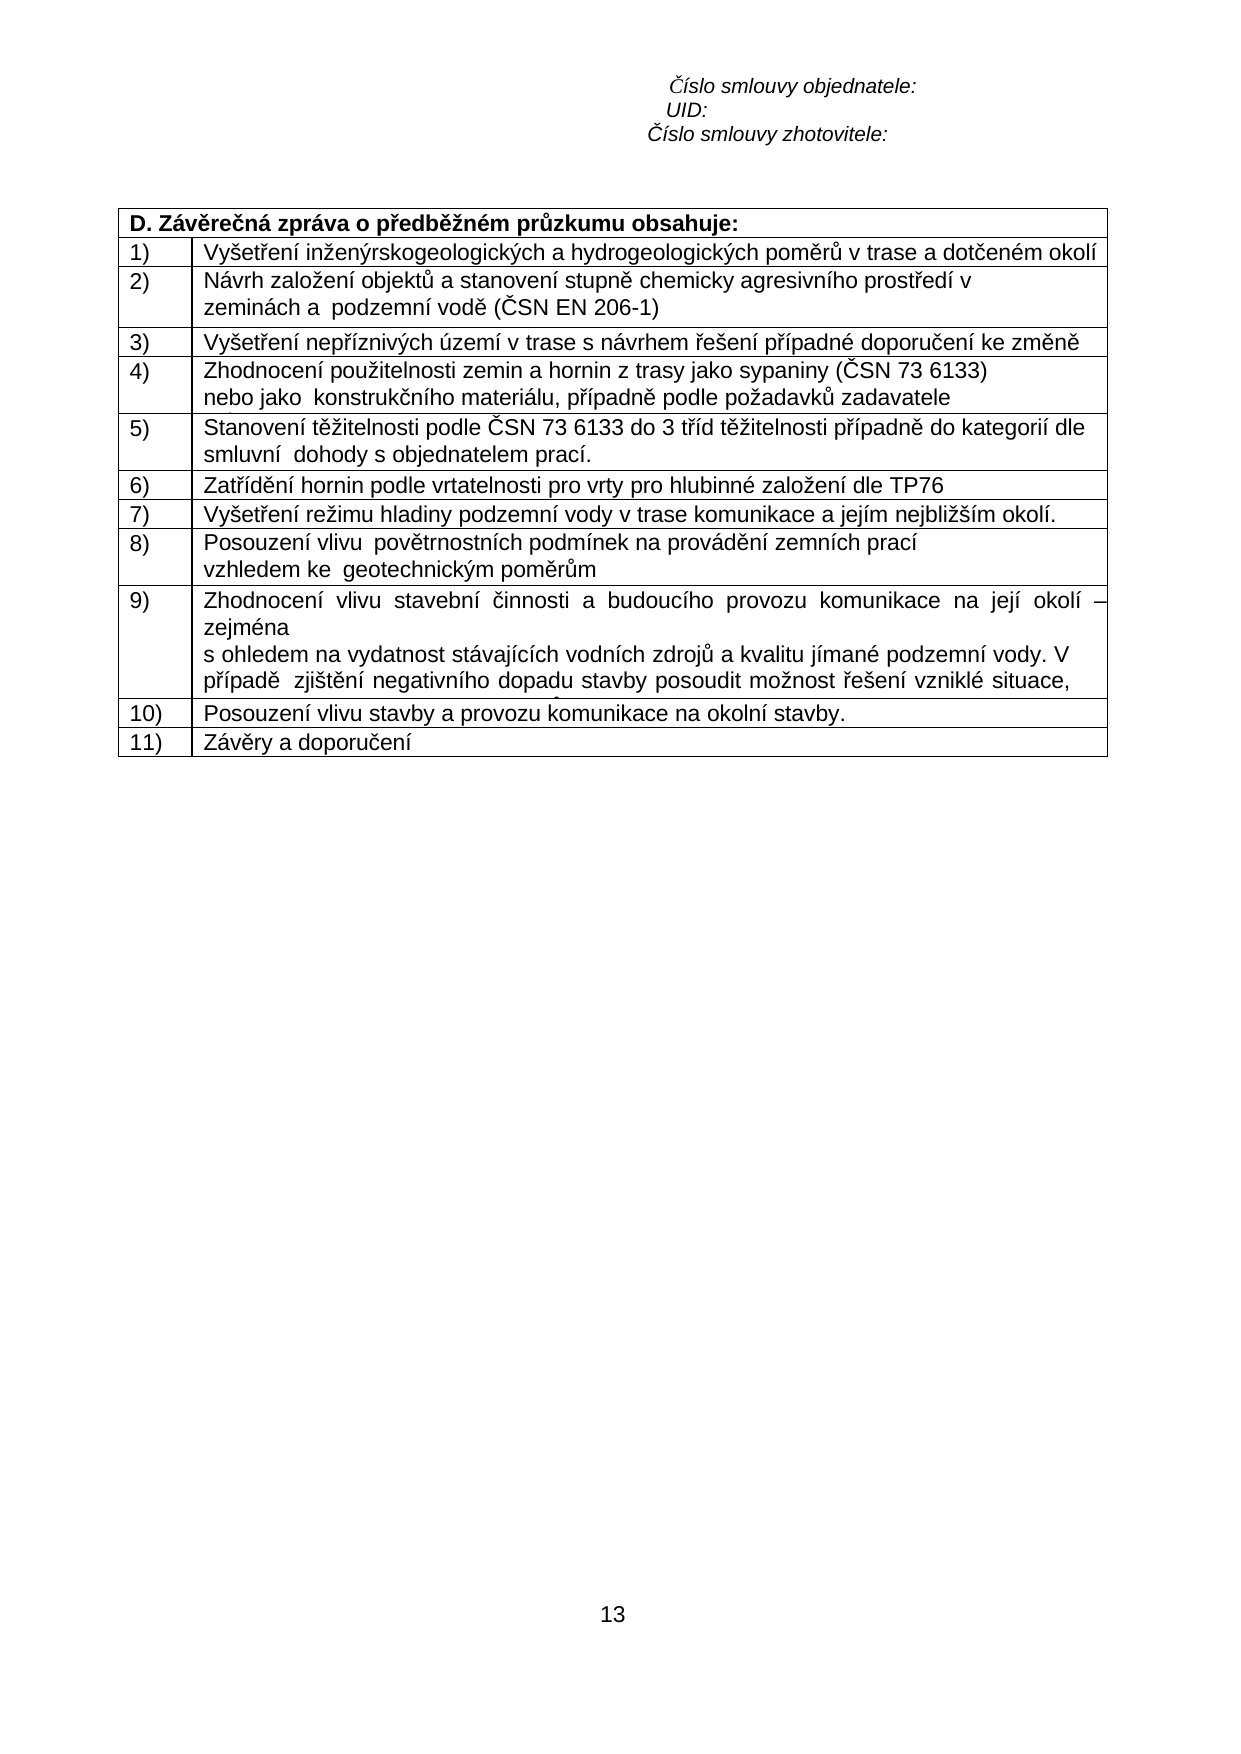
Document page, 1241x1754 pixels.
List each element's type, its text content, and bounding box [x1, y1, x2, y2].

table_cell Vyšetření nepříznivých území v trase s návrhem řešení případné doporučení ke změně trasy [193, 328, 1107, 356]
table_cell 9) [119, 586, 191, 698]
table_cell 11) [119, 728, 191, 756]
table_header D. Závěrečná zpráva o předběžném průzkumu obsahuje: [119, 209, 1107, 237]
table_cell Zatřídění hornin podle vrtatelnosti pro vrty pro hlubinné založení dle TP76 [193, 471, 1107, 499]
table_cell Posouzení vlivu stavby a provozu komunikace na okolní stavby. [193, 699, 1107, 727]
table_cell 8) [119, 529, 191, 585]
table_cell 1) [119, 238, 191, 266]
table_cell Zhodnocení vlivu stavební činnosti a budoucího provozu komunikace na její okolí – zejména s ohledem na vydatnost stávajících vodních zdrojů a kvalitu jímané podzemní vody. V případě zjištění negativního dopadu stavby posoudit možnost řešení vzniklé situace, případně zřízení náhradních zdrojů. [193, 586, 1107, 698]
table_cell Stanovení těžitelnosti podle ČSN 73 6133 do 3 tříd těžitelnosti případně do kategorií dle smluvní dohody s objednatelem prací. [193, 414, 1107, 470]
table_cell Vyšetření inženýrskogeologických a hydrogeologických poměrů v trase a dotčeném okolí trasy. [193, 238, 1107, 266]
table_cell 6) [119, 471, 191, 499]
table_cell Závěry a doporučení [193, 728, 1107, 756]
table_cell Zhodnocení použitelnosti zemin a hornin z trasy jako sypaniny (ČSN 73 6133) nebo jako konstrukčního materiálu, případně podle požadavků zadavatele průzkumu. [193, 357, 1107, 413]
table_cell Posouzení vlivu povětrnostních podmínek na provádění zemních prací vzhledem ke geotechnickým poměrům [193, 529, 1107, 585]
table_cell Vyšetření režimu hladiny podzemní vody v trase komunikace a jejím nejbližším okolí. [193, 500, 1107, 528]
table_cell 10) [119, 699, 191, 727]
table_cell 4) [119, 357, 191, 413]
table_cell 3) [119, 328, 191, 356]
table_cell 2) [119, 267, 191, 327]
table_cell 7) [119, 500, 191, 528]
table_cell Návrh založení objektů a stanovení stupně chemicky agresivního prostředí v zeminách a podzemní vodě (ČSN EN 206-1) [193, 267, 1107, 327]
table_cell 5) [119, 414, 191, 470]
